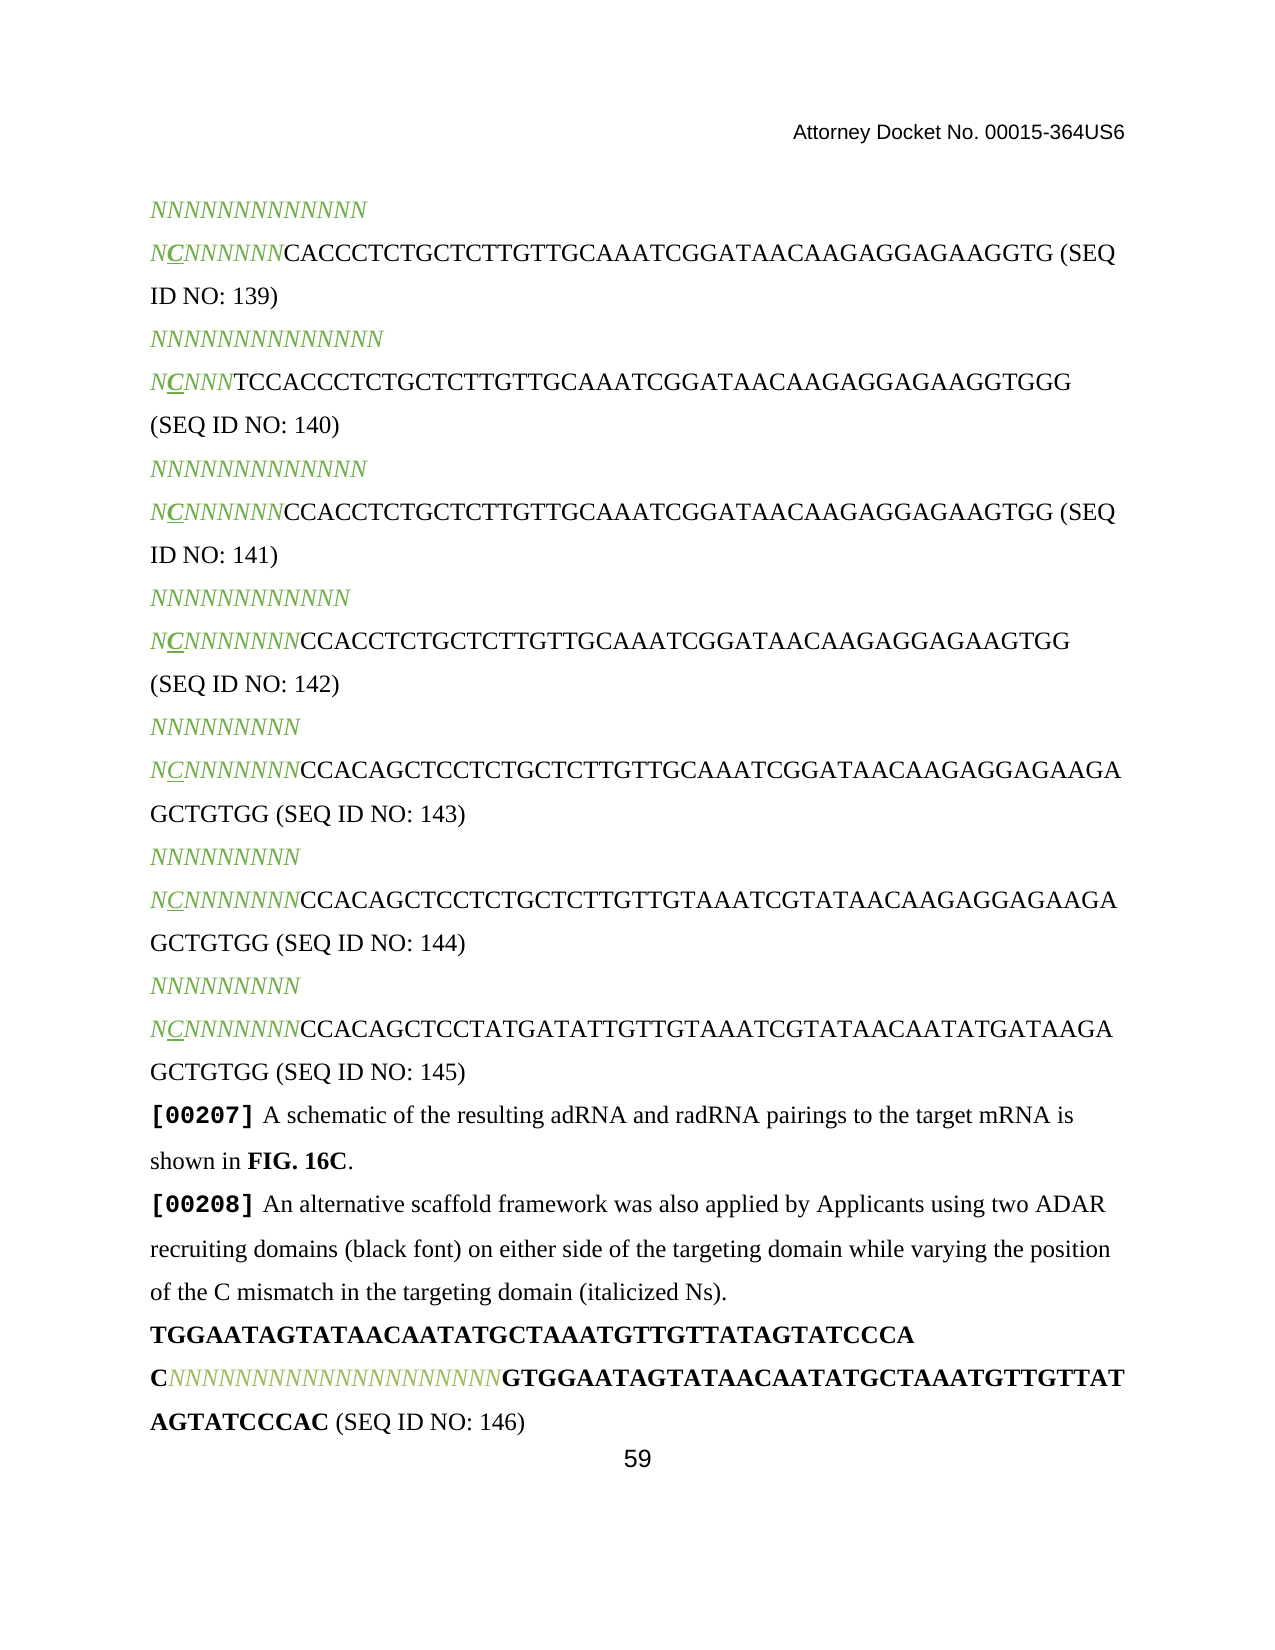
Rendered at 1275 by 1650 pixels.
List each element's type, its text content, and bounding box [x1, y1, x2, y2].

text NNNNNNNNNNNNNNCNNNNNNCACCCTCTGCTCTTGTTGCAAATCGGATAACAAGAGGAGAAGGTG (SEQ ID NO: 139) [150, 195, 1125, 310]
text An alternative scaffold framework was also applied by Applicants using two ADAR recruiting domains (black font) on either side of the targeting domain while varying the position of the C mismatch in the targeting domain (italicized Ns). [150, 1189, 1125, 1306]
text NNNNNNNNNNNNNNNCNNNTCCACCCTCTGCTCTTGTTGCAAATCGGATAACAAGAGGAGAAGGTGGG (SEQ ID NO: 140) [150, 324, 1125, 439]
text NNNNNNNNNNNNNCNNNNNNNCCACCTCTGCTCTTGTTGCAAATCGGATAACAAGAGGAGAAGTGG (SEQ ID NO: 142) [150, 583, 1125, 698]
text A schematic of the resulting adRNA and radRNA pairings to the target mRNA is shown in FIG. 16C. [150, 1101, 1125, 1174]
text TGGAATAGTATAACAATATGCTAAATGTTGTTATAGTATCCCACNNNNNNNNNNNNNNNNNNNNGTGGAATAGTATAACAATATGCTAAATGTTGTTATAGTATCCCAC (SEQ ID NO: 146) [150, 1320, 1125, 1435]
text NNNNNNNNNNCNNNNNNNCCACAGCTCCTATGATATTGTTGTAAATCGTATAACAATATGATAAGAGCTGTGG (SEQ ID NO: 145) [150, 971, 1125, 1086]
text NNNNNNNNNNCNNNNNNNCCACAGCTCCTCTGCTCTTGTTGCAAATCGGATAACAAGAGGAGAAGAGCTGTGG (SEQ ID NO: 143) [150, 712, 1125, 827]
text NNNNNNNNNNNNNNCNNNNNNCCACCTCTGCTCTTGTTGCAAATCGGATAACAAGAGGAGAAGTGG (SEQ ID NO: 141) [150, 454, 1125, 569]
text NNNNNNNNNNCNNNNNNNCCACAGCTCCTCTGCTCTTGTTGTAAATCGTATAACAAGAGGAGAAGAGCTGTGG (SEQ ID NO: 144) [150, 842, 1125, 957]
